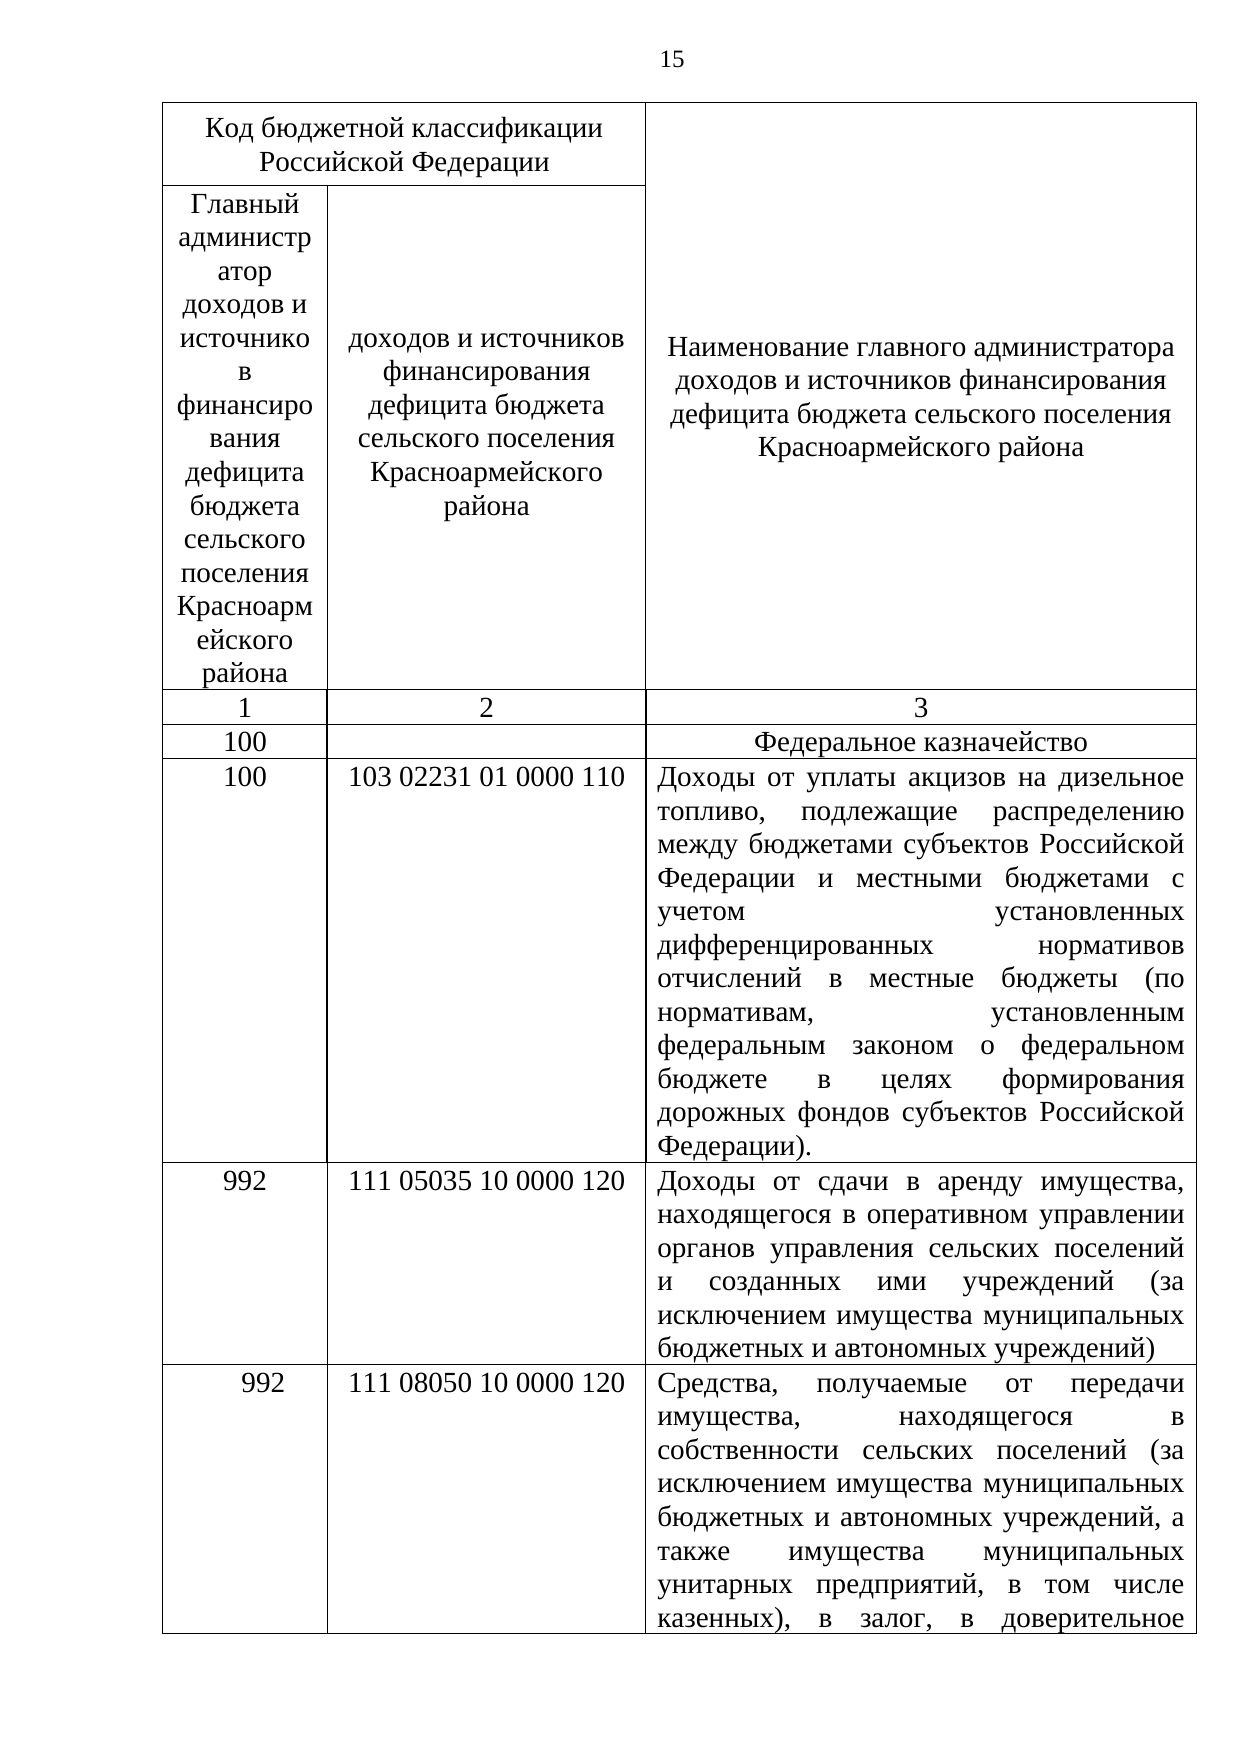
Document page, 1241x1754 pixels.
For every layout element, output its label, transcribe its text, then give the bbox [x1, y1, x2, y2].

table_cell Средства, получаемые от передачи имущества, находящегося в собственности сельских поселений (за исключением имущества муниципальных бюджетных и автономных учреждений, а также имущества муниципальных унитарных предприятий, в том числе казенных), в залог, в доверительное управление [646, 1365, 1196, 1633]
table_cell доходов и источников финансирования дефицита бюджета сельского поселения Красноармейского района [328, 186, 645, 689]
table_cell 1 [163, 690, 326, 723]
table_cell 3 [647, 690, 1196, 723]
table_header Код бюджетной классификации Российской Федерации [163, 103, 645, 185]
table_cell Главный администратор доходов и источников финансирования дефицита бюджета сельского поселения Красноармейского района [163, 186, 327, 689]
table_header Наименование главного администратора доходов и источников финансирования дефицита бюджета сельского поселения Красноармейского района [646, 103, 1196, 689]
table_cell 103 02231 01 0000 110 [328, 759, 645, 1162]
table_cell 2 [328, 690, 645, 723]
table_cell 992 [163, 1365, 327, 1633]
table_cell Доходы от сдачи в аренду имущества, находящегося в оперативном управлении органов управления сельских поселений и созданных ими учреждений (за исключением имущества муниципальных бюджетных и автономных учреждений) [646, 1163, 1196, 1364]
table_cell 100 [163, 725, 326, 758]
table_cell 111 08050 10 0000 120 [328, 1365, 645, 1633]
table_cell [328, 725, 645, 758]
table_cell 111 05035 10 0000 120 [328, 1163, 645, 1364]
table_cell Доходы от уплаты акцизов на дизельное топливо, подлежащие распределению между бюджетами субъектов Российской Федерации и местными бюджетами с учетом установленных дифференцированных нормативов отчислений в местные бюджеты (по нормативам, установленным федеральным законом о федеральном бюджете в целях формирования дорожных фондов субъектов Российской Федерации). [647, 759, 1196, 1162]
table_cell 100 [163, 759, 326, 1162]
table_cell 992 [163, 1163, 327, 1364]
table_cell Федеральное казначейство [647, 725, 1196, 758]
